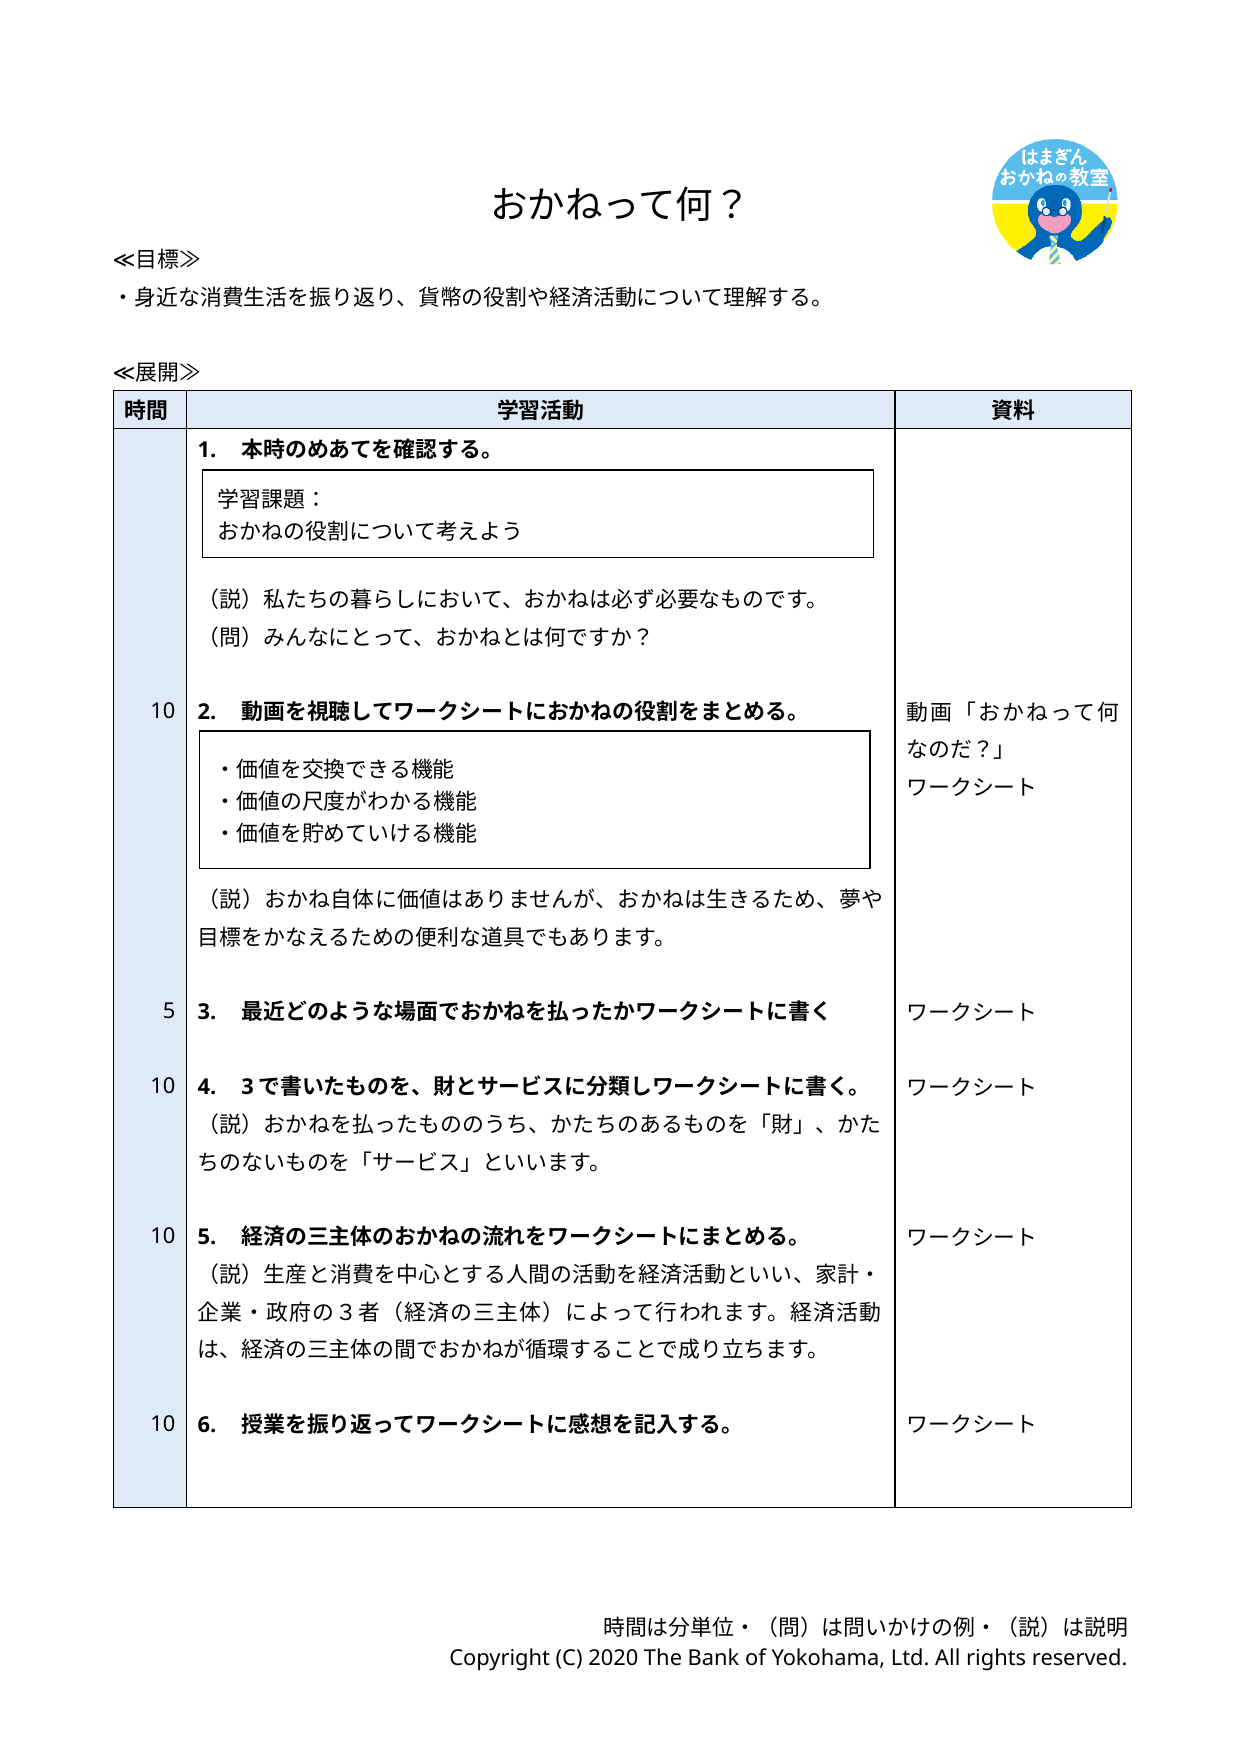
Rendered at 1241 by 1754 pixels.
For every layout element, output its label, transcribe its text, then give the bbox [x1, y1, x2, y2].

text おかねって何？ [112, 164, 988, 239]
table_header 資料 [896, 391, 1131, 428]
picture [988, 135, 1121, 268]
table_cell 本時のめあてを確認する。 （説）私たちの暮らしにおいて、おかねは必ず必要なものです。 （問）みんなにとって、おかねとは何ですか？ 動画を視聴してワークシートにおかねの役割をまとめる。 （説）おかね自体に価値はありませんが、おかねは生きるため、夢や目標をかなえるための便利な道具でもあります。 最近どのような場面でおかねを払ったかワークシートに書く 3で書いたものを、財とサービスに分類しワークシートに書く。 （説）おかねを払ったもののうち、かたちのあるものを「財」、かたちのないものを「サービス」といいます。 経済の三主体のおかねの流れをワークシートにまとめる。 （説）生産と消費を中心とする人間の活動を経済活動といい、家計・企業・政府の３者（経済の三主体）によって行われます。経済活動は、経済の三主体の間でおかねが循環することで成り立ちます。 授業を振り返ってワークシートに感想を記入する。 [187, 429, 894, 1507]
text ・身近な消費生活を振り返り、貨幣の役割や経済活動について理解する。 [112, 277, 1128, 314]
table_header 学習活動 [187, 391, 894, 428]
table_cell 動画「おかねって何なのだ？」 ワークシート ワークシート ワークシート ワークシート ワークシート [896, 429, 1131, 1507]
table_cell 10 5 10 10 10 [114, 429, 186, 1507]
table_header 時間 [114, 391, 186, 428]
text ≪目標≫ [112, 239, 1128, 277]
text ≪展開≫ [112, 352, 1128, 389]
